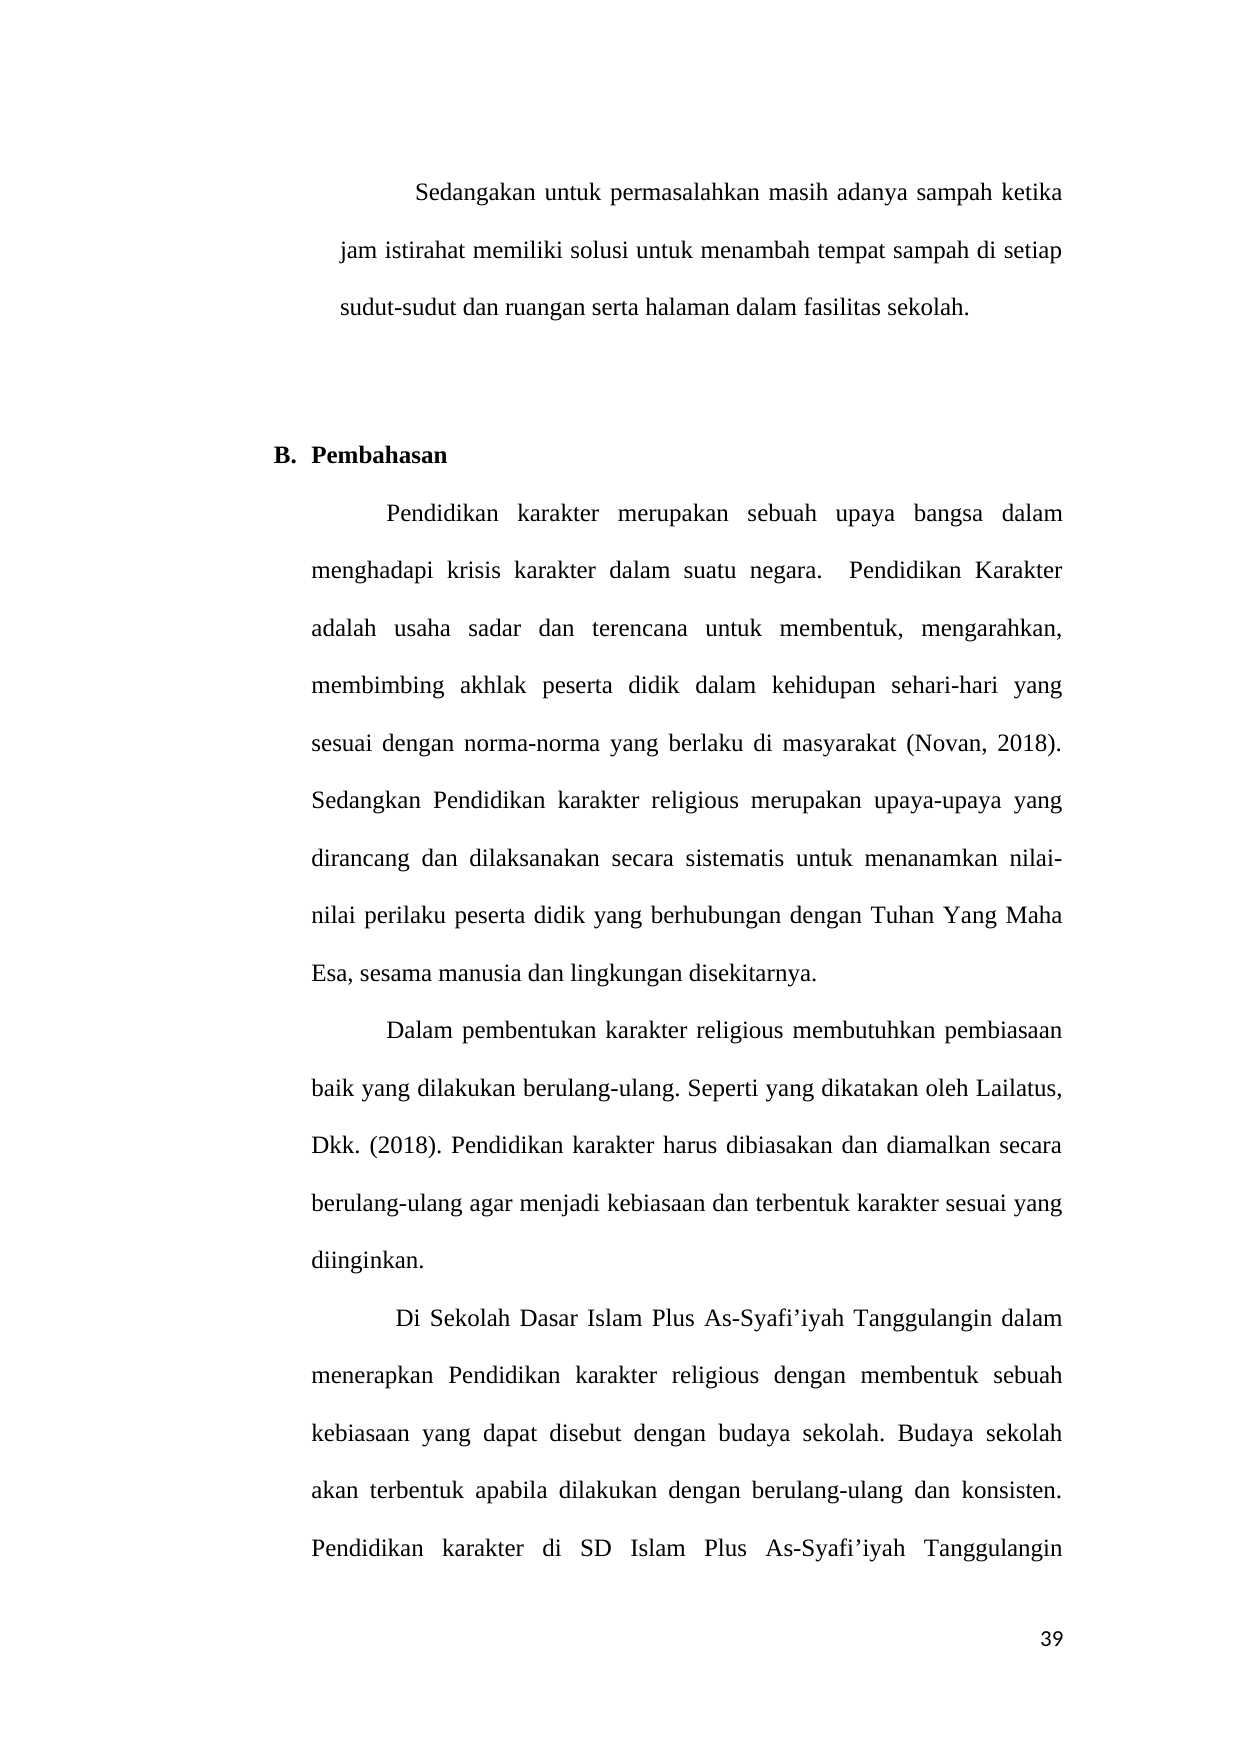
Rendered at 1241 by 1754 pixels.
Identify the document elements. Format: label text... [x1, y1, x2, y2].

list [311, 1303, 1063, 1562]
list Dalam pembentukan karakter religious membutuhkan pembiasaan baik yang dilakukan berulang-ulang. Seperti yang dikatakan oleh Lailatus, Dkk. (2018). Pendidikan karakter harus dibiasakan dan diamalkan secara berulang-ulang agar menjadi kebiasaan dan terbentuk karakter sesuai yang diinginkan. [311, 1016, 1063, 1274]
list Sedangakan untuk permasalahkan masih adanya sampah ketika jam istirahat memiliki solusi untuk menambah tempat sampah di setiap sudut-sudut dan ruangan serta halaman dalam fasilitas sekolah. [340, 177, 1063, 321]
list Pendidikan karakter merupakan sebuah upaya bangsa dalam menghadapi krisis karakter dalam suatu negara. Pendidikan Karakter adalah usaha sadar dan terencana untuk membentuk, mengarahkan, membimbing akhlak peserta didik dalam kehidupan sehari-hari yang sesuai dengan norma-norma yang berlaku di masyarakat (Novan, 2018). Sedangkan Pendidikan karakter religious merupakan upaya-upaya yang dirancang dan dilaksanakan secara sistematis untuk menanamkan nilai-nilai perilaku peserta didik yang berhubungan dengan Tuhan Yang Maha Esa, sesama manusia dan lingkungan disekitarnya. [311, 498, 1063, 987]
list Pembahasan [274, 441, 1063, 469]
